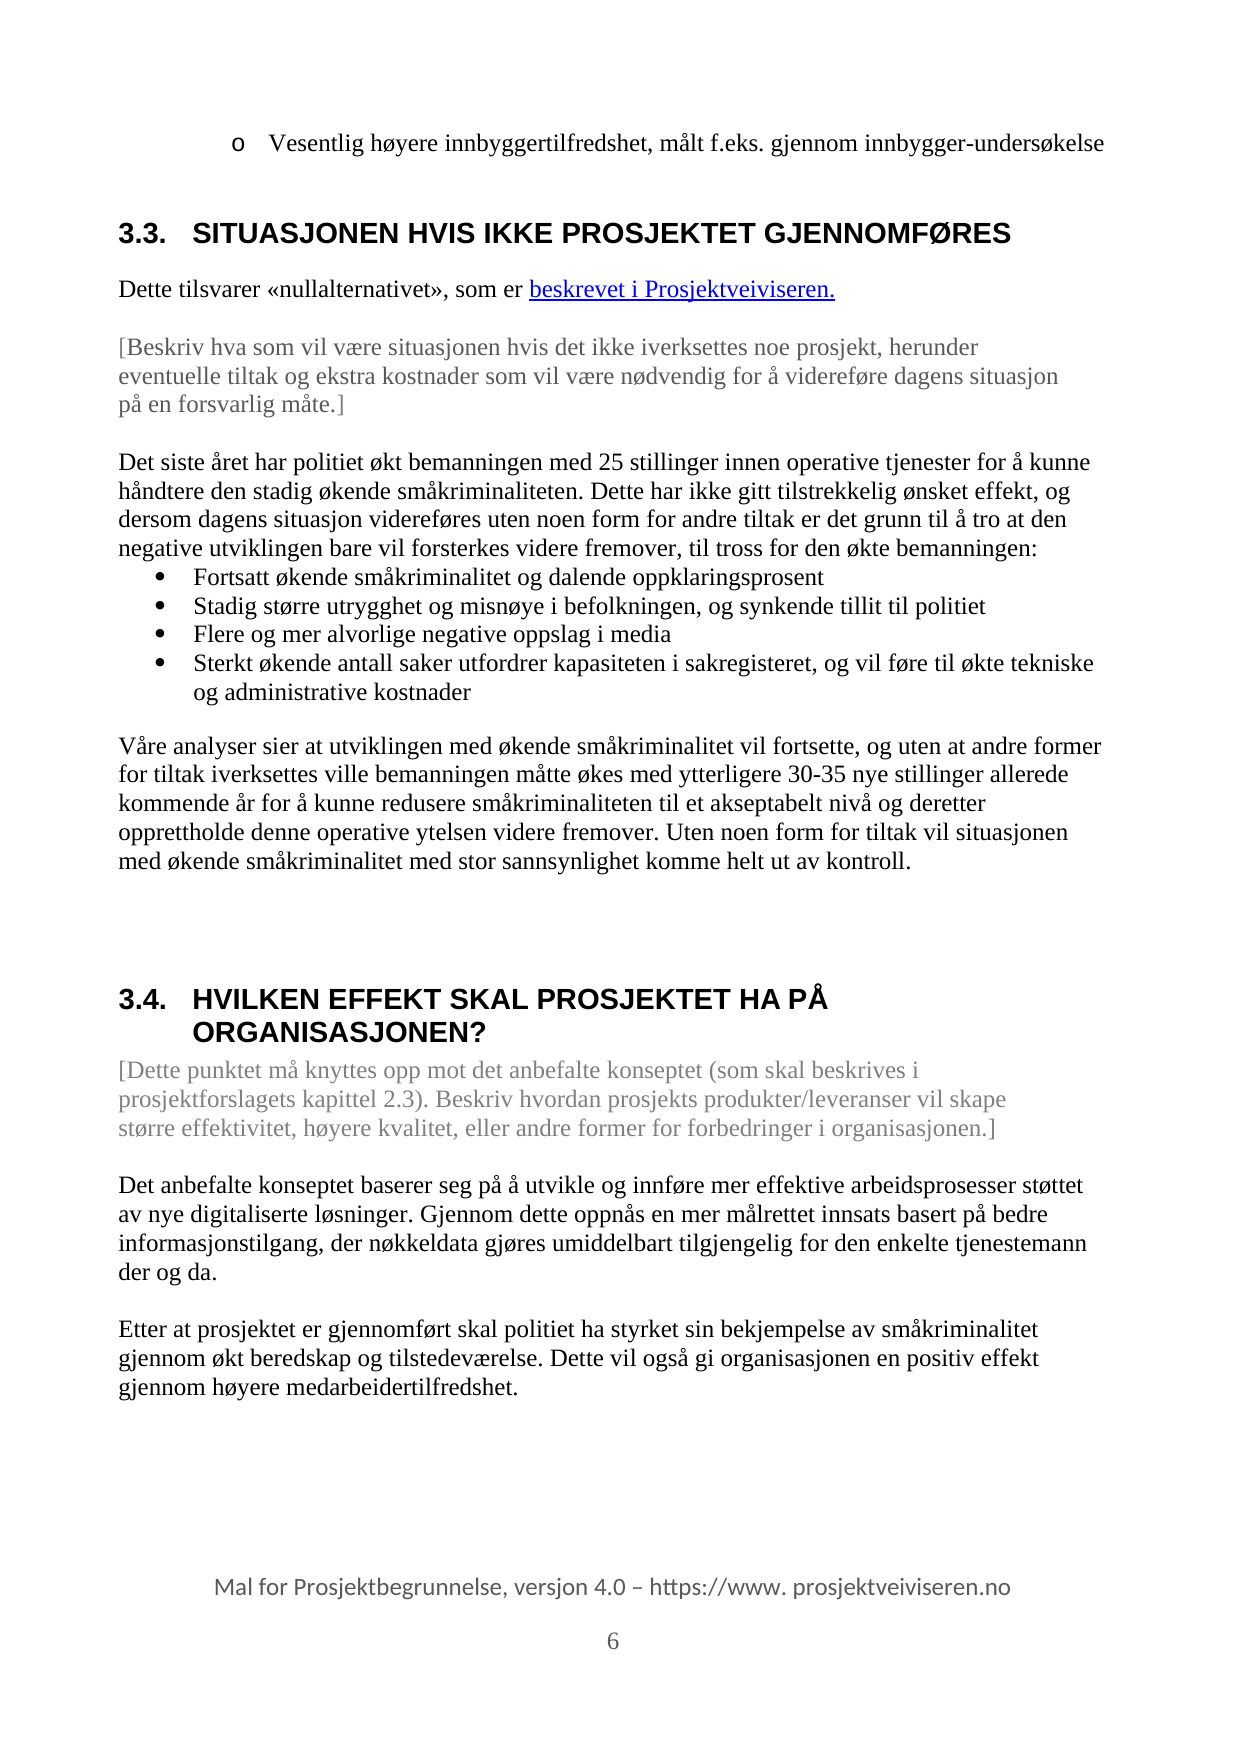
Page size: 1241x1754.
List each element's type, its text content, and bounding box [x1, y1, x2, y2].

list Sterkt økende antall saker utfordrer kapasiteten i sakregisteret, og vil føre til økte tekniske og administrative kostnader [156, 648, 1107, 706]
list Flere og mer alvorlige negative oppslag i media [156, 619, 1107, 648]
text Våre analyser sier at utviklingen med økende småkriminalitet vil fortsette, og uten at andre former for tiltak iverksettes ville bemanningen måtte økes med ytterligere 30-35 nye stillinger allerede kommende år for å kunne redusere småkriminaliteten til et akseptabelt nivå og deretter opprettholde denne operative ytelsen videre fremover. Uten noen form for tiltak vil situasjonen med økende småkriminalitet med stor sannsynlighet komme helt ut av kontroll. [118, 731, 1107, 874]
text Det siste året har politiet økt bemanningen med 25 stillinger innen operative tjenester for å kunne håndtere den stadig økende småkriminaliteten. Dette har ikke gitt tilstrekkelig ønsket effekt, og dersom dagens situasjon videreføres uten noen form for andre tiltak er det grunn til å tro at den negative utviklingen bare vil forsterkes videre fremover, til tross for den økte bemanningen: [118, 447, 1107, 562]
text Det anbefalte konseptet baserer seg på å utvikle og innføre mer effektive arbeidsprosesser støttet av nye digitaliserte løsninger. Gjennom dette oppnås en mer målrettet innsats basert på bedre informasjonstilgang, der nøkkeldata gjøres umiddelbart tilgjengelig for den enkelte tjenestemann der og da. [118, 1170, 1107, 1285]
text [Dette punktet må knyttes opp mot det anbefalte konseptet (som skal beskrives i prosjektforslagets kapittel 2.3). Beskriv hvordan prosjekts produkter/leveranser vil skape større effektivitet, høyere kvalitet, eller andre former for forbedringer i organisasjonen.] [118, 1055, 1048, 1142]
subtitle Hvilken effekt skal prosjektet ha på organisasjonen? [118, 982, 1107, 1049]
list Fortsatt økende småkriminalitet og dalende oppklaringsprosent [156, 562, 1107, 591]
text Dette tilsvarer «nullalternativet», som er beskrevet i Prosjektveiviseren. [118, 274, 1069, 303]
subtitle Situasjonen hvis ikke prosjektet gjennomføres [118, 216, 1069, 249]
list Stadig større utrygghet og misnøye i befolkningen, og synkende tillit til politiet [156, 591, 1107, 619]
text Etter at prosjektet er gjennomført skal politiet ha styrket sin bekjempelse av småkriminalitet gjennom økt beredskap og tilstedeværelse. Dette vil også gi organisasjonen en positiv effekt gjennom høyere medarbeidertilfredshet. [118, 1314, 1107, 1400]
text [Beskriv hva som vil være situasjonen hvis det ikke iverksettes noe prosjekt, herunder eventuelle tiltak og ekstra kostnader som vil være nødvendig for å videreføre dagens situasjon på en forsvarlig måte.] [118, 332, 1069, 418]
list Vesentlig høyere innbyggertilfredshet, målt f.eks. gjennom innbygger-undersøkelse [231, 128, 1107, 158]
